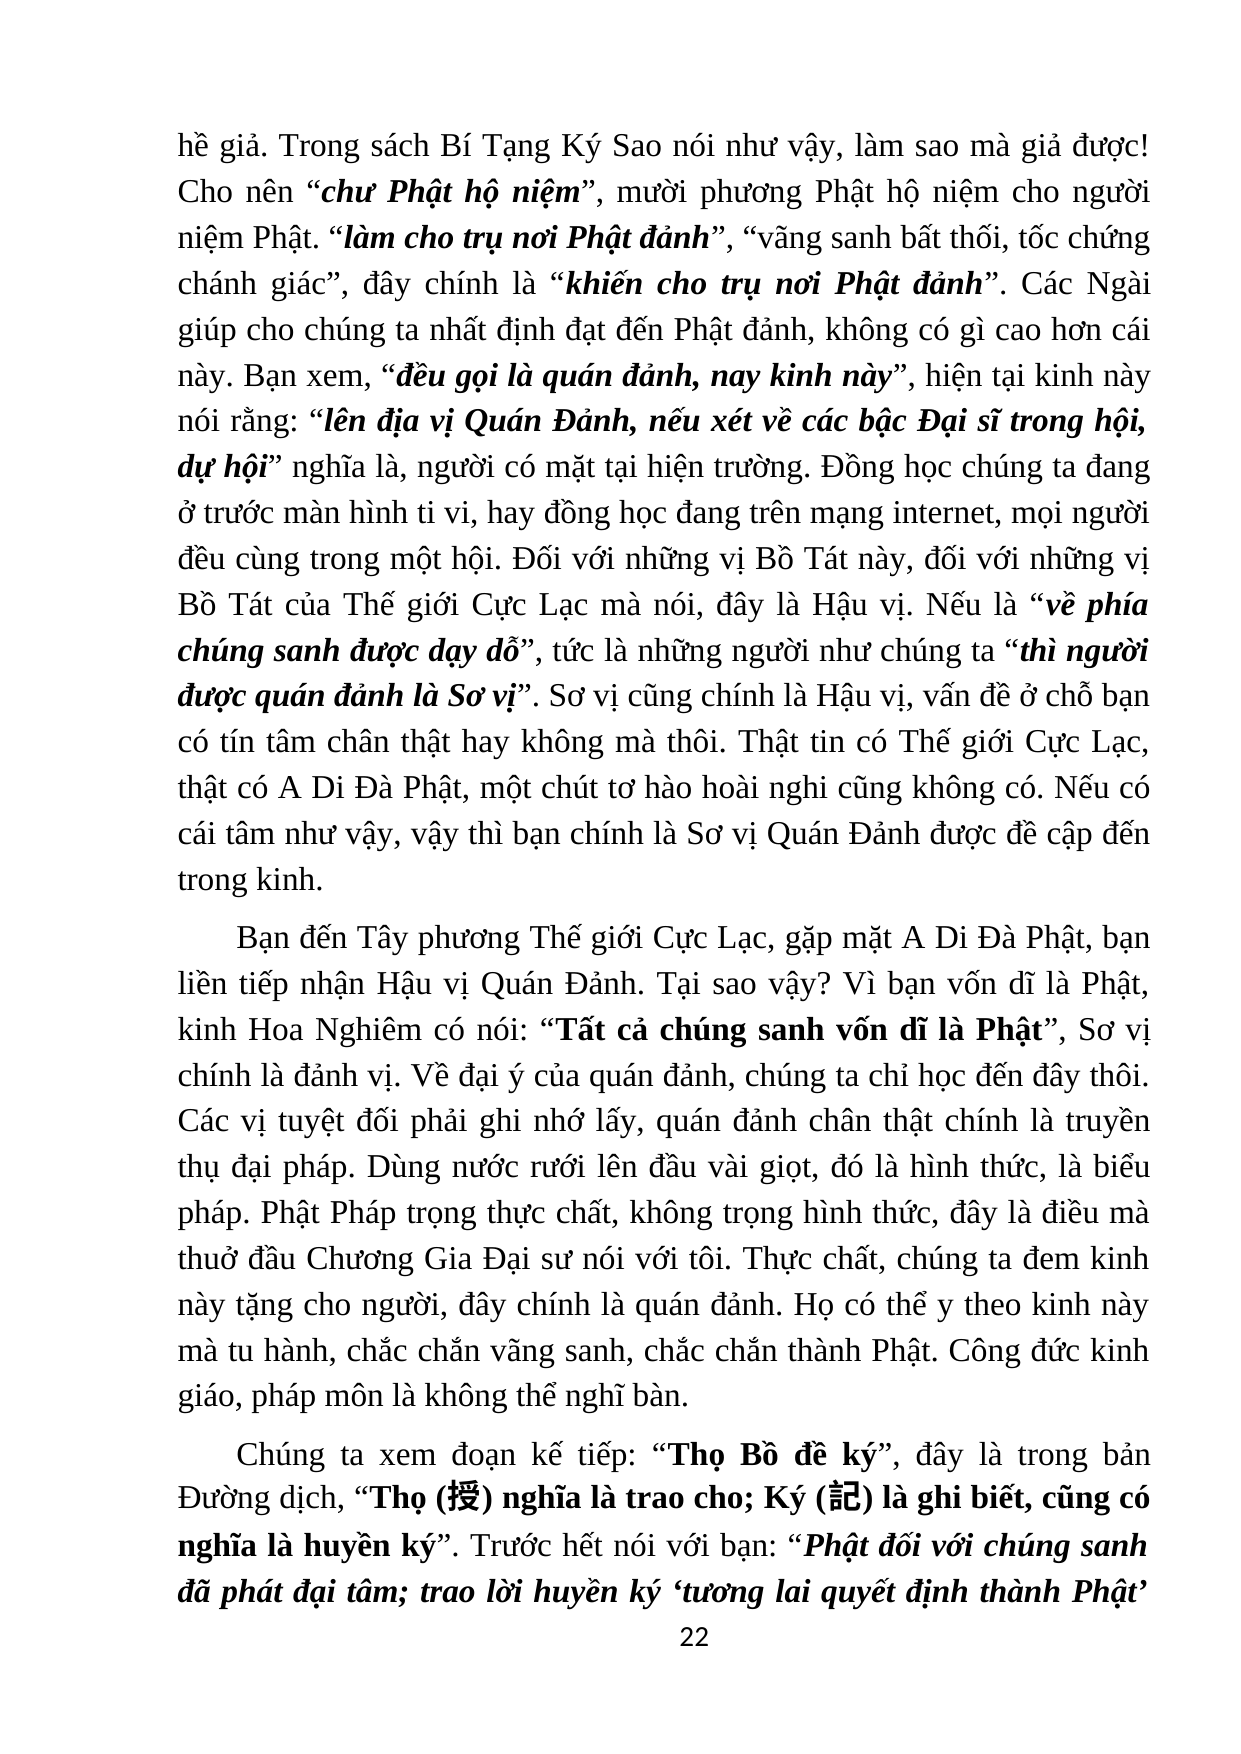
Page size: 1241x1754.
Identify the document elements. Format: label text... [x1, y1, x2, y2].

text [177, 1426, 1152, 1610]
text Bạn đến Tây phương Thế giới Cực Lạc, gặp mặt A Di Đà Phật, bạn liền tiếp nhận Hậu vị Quán Đảnh. Tại sao vậy? Vì bạn vốn dĩ là Phật, kinh Hoa Nghiêm có nói: “Tất cả chúng sanh vốn dĩ là Phật”, Sơ vị chính là đảnh vị. Về đại ý của quán đảnh, chúng ta chỉ học đến đây thôi. Các vị tuyệt đối phải ghi nhớ lấy, quán đảnh chân thật chính là truyền thụ đại pháp. Dùng nước rưới lên đầu vài giọt, đó là hình thức, là biểu pháp. Phật Pháp trọng thực chất, không trọng hình thức, đây là điều mà thuở đầu Chương Gia Đại sư nói với tôi. Thực chất, chúng ta đem kinh này tặng cho người, đây chính là quán đảnh. Họ có thể y theo kinh này mà tu hành, chắc chắn vãng sanh, chắc chắn thành Phật. Công đức kinh giáo, pháp môn là không thể nghĩ bàn. [177, 910, 1152, 1414]
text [177, 118, 1152, 897]
